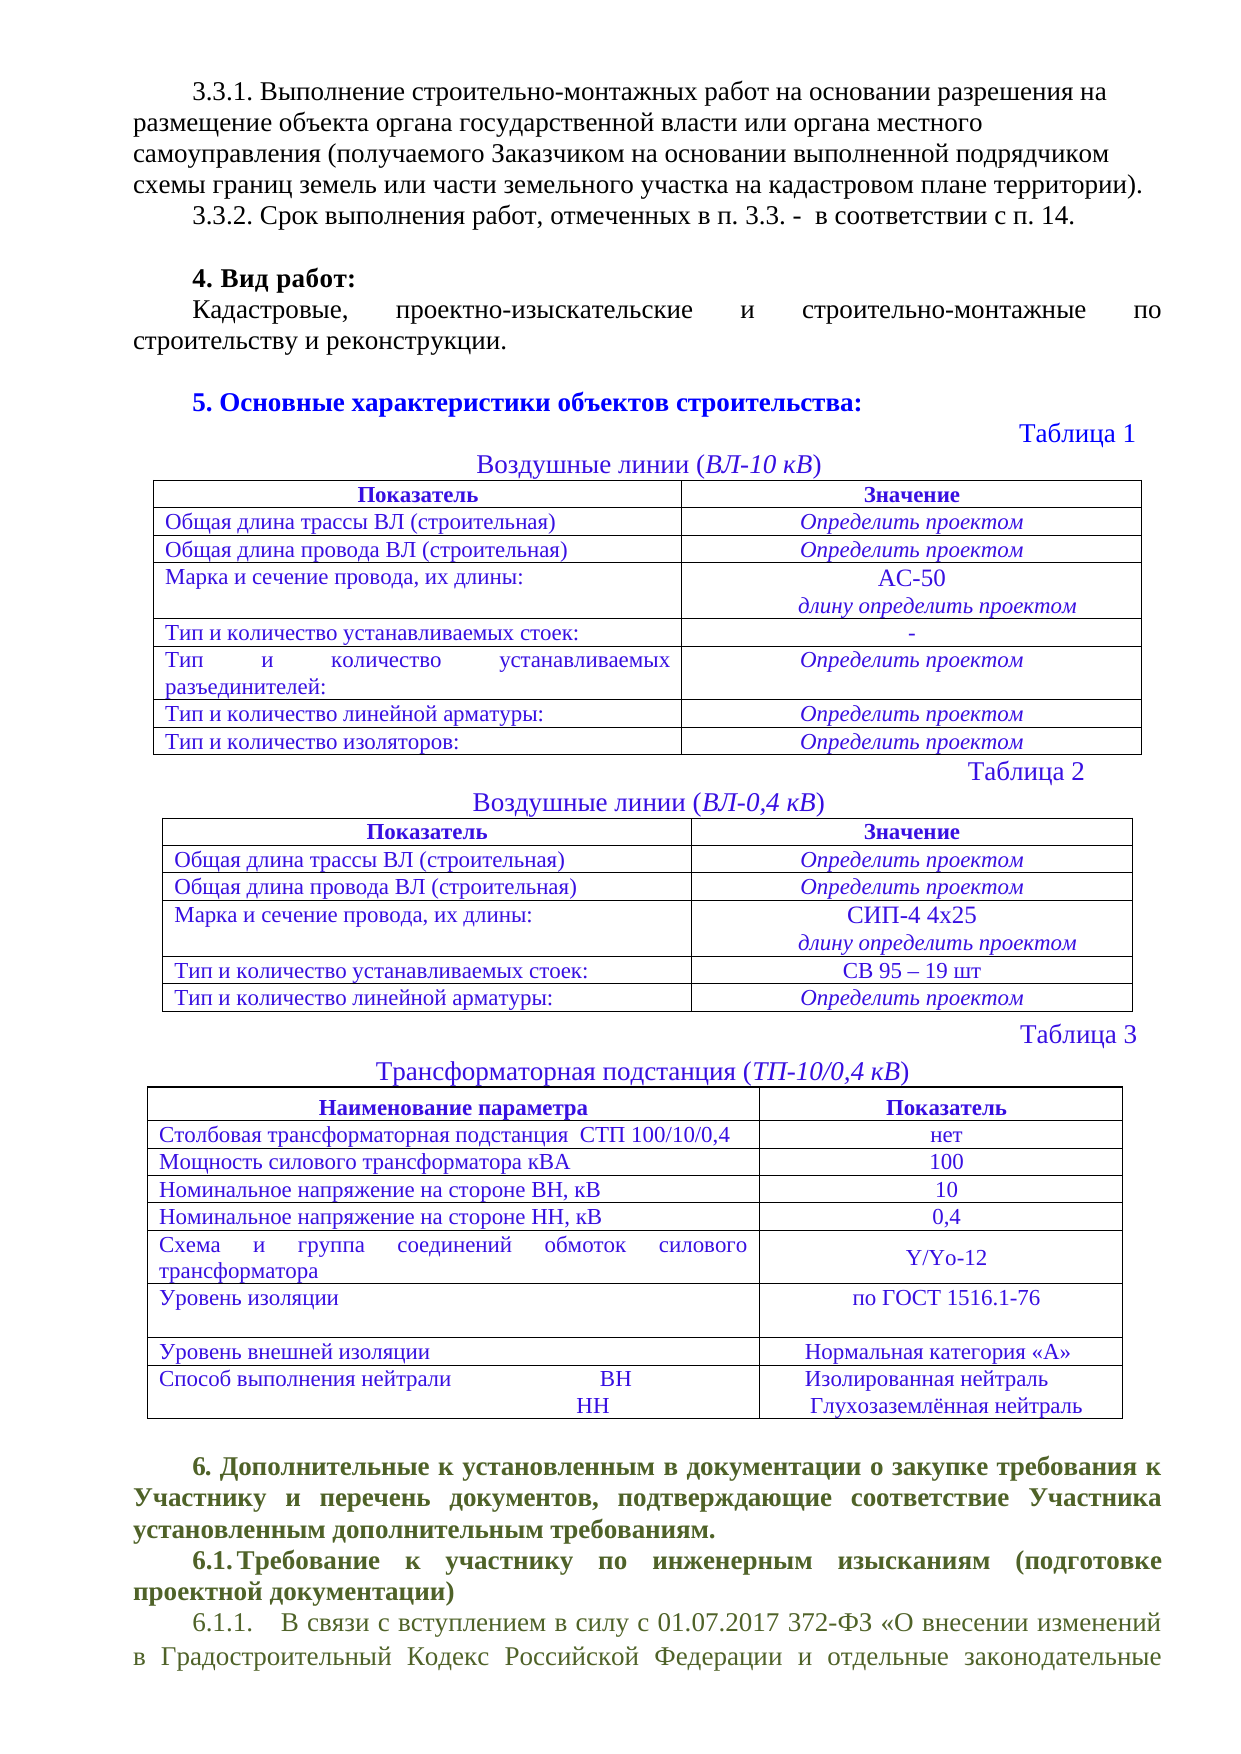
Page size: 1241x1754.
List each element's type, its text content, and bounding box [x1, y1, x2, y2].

table_cell Столбовая трансформаторная подстанция СТП 100/10/0,4 [148, 1121, 759, 1147]
table_cell Общая длина провода ВЛ (строительная) [154, 536, 681, 562]
table_cell Тип и количество устанавливаемых стоек: [163, 957, 691, 983]
table_header Значение [682, 481, 1141, 507]
table_cell СВ 95 – 19 шт [692, 957, 1132, 983]
table_cell Определить проектом [682, 700, 1141, 727]
text Таблица 3 [133, 1018, 1137, 1049]
table_header Наименование параметра [148, 1088, 759, 1120]
table_cell Номинальное напряжение на стороне ВН, кВ [148, 1176, 759, 1202]
table_cell Определить проектом [682, 508, 1141, 534]
table_cell Определить проектом [692, 873, 1132, 899]
table_cell СИП-4 4х25 длину определить проектом [692, 901, 1132, 956]
table_cell Уровень изоляции [148, 1284, 759, 1337]
table_cell Y/Yo-12 [760, 1231, 1122, 1283]
text Воздушные линии (ВЛ-10 кВ) [133, 449, 1164, 480]
text Воздушные линии (ВЛ-0,4 кВ) [133, 786, 1164, 817]
table_cell Схема и группа соединений обмоток силового трансформатора [148, 1231, 759, 1283]
table_cell Общая длина провода ВЛ (строительная) [163, 873, 691, 899]
table_cell Определить проектом [692, 846, 1132, 872]
table_cell 100 [760, 1149, 1122, 1175]
table_cell Номинальное напряжение на стороне НН, кВ [148, 1203, 759, 1229]
table_cell Нормальная категория «А» [760, 1338, 1122, 1364]
table_cell Общая длина трассы ВЛ (строительная) [163, 846, 691, 872]
table_cell Определить проектом [682, 536, 1141, 562]
table_cell по ГОСТ 1516.1-76 [760, 1284, 1122, 1337]
table_cell Тип и количество устанавливаемых разъединителей: [154, 647, 681, 699]
list Таблица 1 [208, 417, 1162, 449]
table_cell Изолированная нейтраль Глухозаземлённая нейтраль [760, 1366, 1122, 1418]
table_cell 0,4 [760, 1203, 1122, 1229]
table_cell - [682, 619, 1141, 646]
table_cell Тип и количество линейной арматуры: [154, 700, 681, 727]
text 3.3.1. Выполнение строительно-монтажных работ на основании разрешения на размещение объекта органа государственной власти или органа местного самоуправления (получаемого Заказчиком на основании выполненной подрядчиком схемы границ земель или части земельного участка на кадастровом плане территории). [133, 75, 1162, 199]
text Трансформаторная подстанция (ТП-10/0,4 кВ) [133, 1055, 1152, 1086]
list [133, 1606, 1162, 1671]
table_cell нет [760, 1121, 1122, 1147]
table_cell АС-50 длину определить проектом [682, 563, 1141, 618]
table_cell Мощность силового трансформатора кВА [148, 1149, 759, 1175]
table_cell 10 [760, 1176, 1122, 1202]
table_cell Определить проектом [692, 984, 1132, 1011]
table_cell Тип и количество устанавливаемых стоек: [154, 619, 681, 646]
table_cell Тип и количество изоляторов: [154, 728, 681, 754]
text 5. Основные характеристики объектов строительства: [133, 386, 1162, 417]
text 4. Вид работ: [133, 262, 1162, 293]
list Требование к участнику по инженерным изысканиям (подготовке проектной документации) [133, 1544, 1163, 1606]
table_cell Тип и количество линейной арматуры: [163, 984, 691, 1011]
text 3.3.2. Срок выполнения работ, отмеченных в п. 3.3. - в соответствии с п. 14. [133, 199, 1162, 231]
table_cell Марка и сечение провода, их длины: [154, 563, 681, 618]
table_cell Определить проектом [682, 728, 1141, 754]
table_cell Определить проектом [682, 647, 1141, 699]
table_header Показатель [163, 819, 691, 845]
table_cell Общая длина трассы ВЛ (строительная) [154, 508, 681, 534]
table_header Значение [692, 819, 1132, 845]
table_cell Марка и сечение провода, их длины: [163, 901, 691, 956]
table_header Показатель [760, 1088, 1122, 1120]
text 6. Дополнительные к установленным в документации о закупке требования к Участнику и перечень документов, подтверждающие соответствие Участника установленным дополнительным требованиям. [133, 1450, 1162, 1544]
table_cell Способ выполнения нейтрали ВН НН [148, 1366, 759, 1418]
text Таблица 2 [133, 755, 1164, 786]
table_header Показатель [154, 481, 681, 507]
table_cell Уровень внешней изоляции [148, 1338, 759, 1364]
text Кадастровые, проектно-изыскательские и строительно-монтажные по строительству и реконструкции. [133, 293, 1162, 355]
